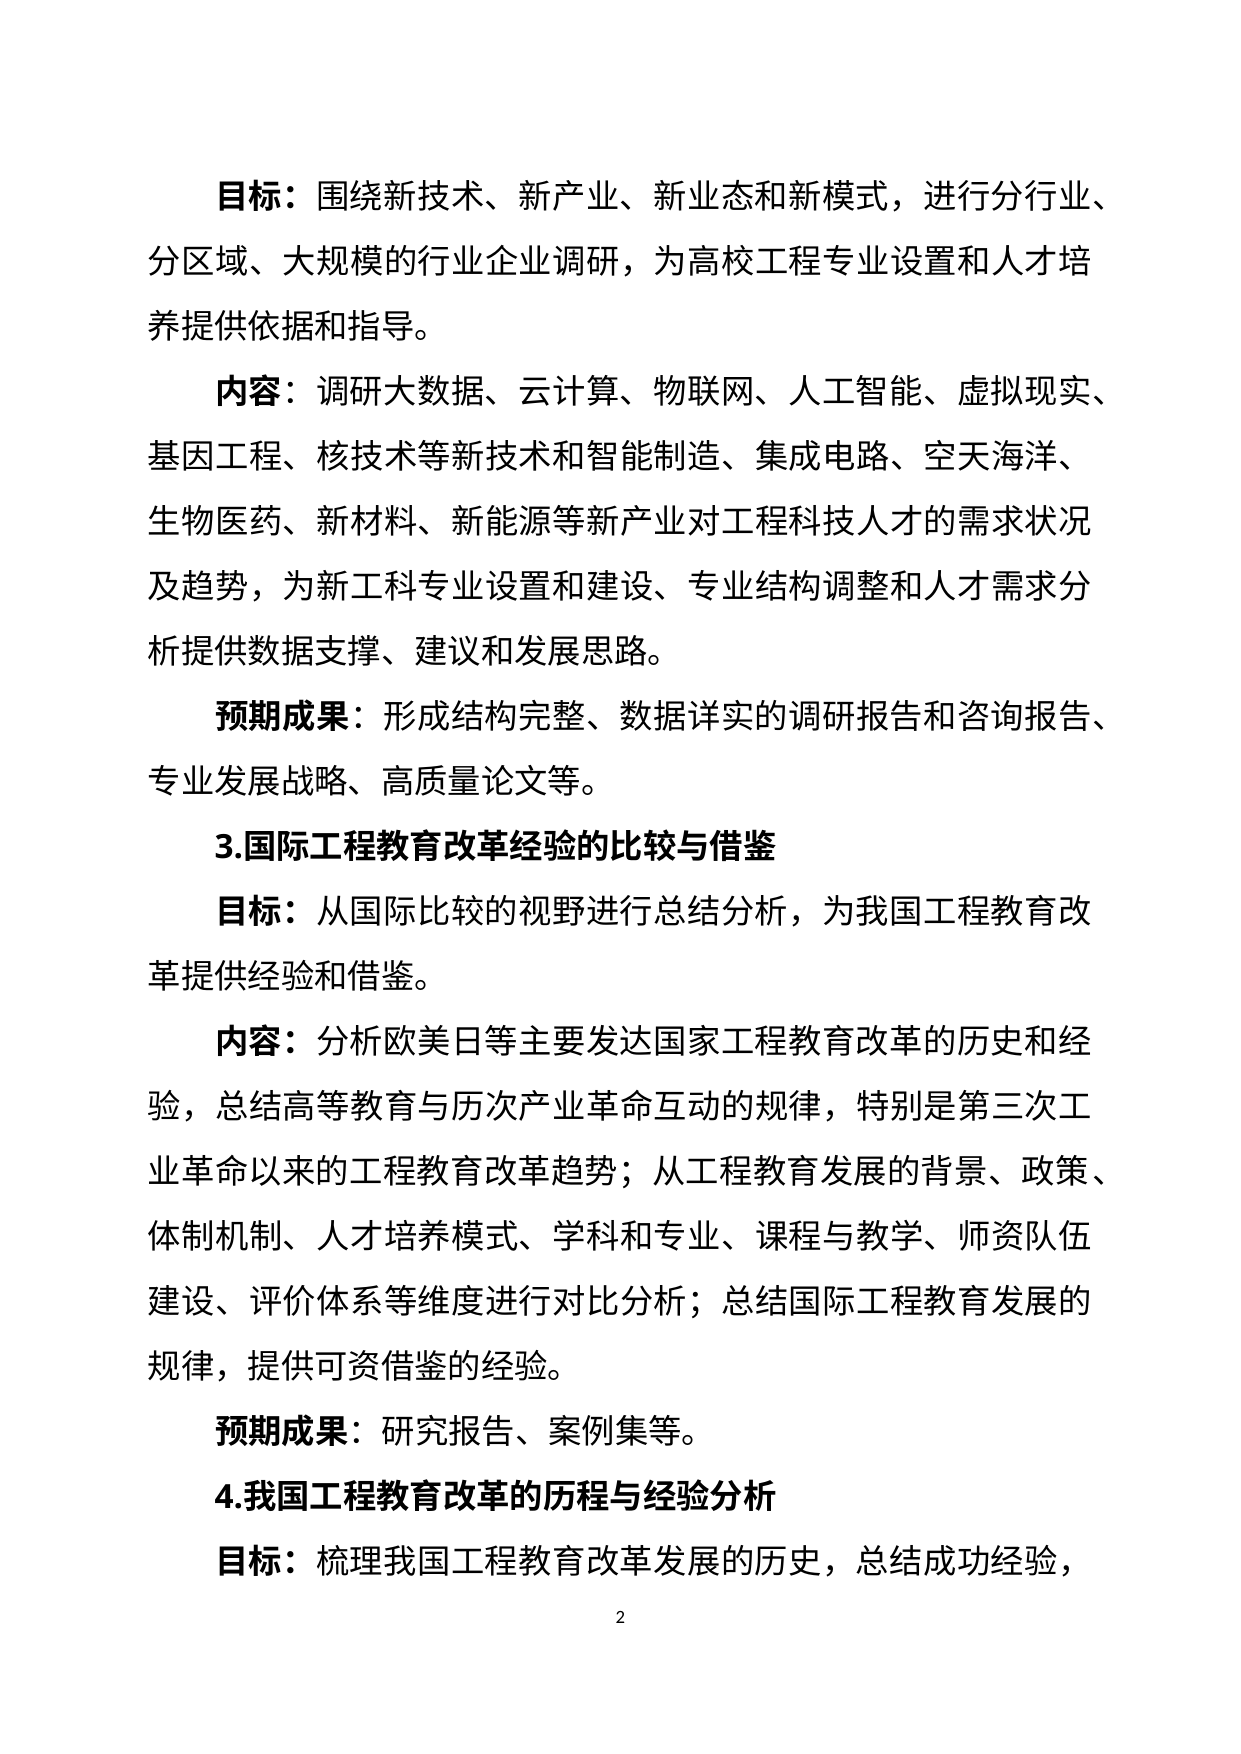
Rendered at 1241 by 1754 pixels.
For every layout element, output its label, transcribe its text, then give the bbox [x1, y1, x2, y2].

text 预期成果：研究报告、案例集等。 [148, 1396, 1092, 1461]
text 目标：围绕新技术、新产业、新业态和新模式，进行分行业、分区域、大规模的行业企业调研，为高校工程专业设置和人才培养提供依据和指导。 [148, 161, 1092, 356]
text 3.国际工程教育改革经验的比较与借鉴 [148, 811, 1092, 876]
text 内容：调研大数据、云计算、物联网、人工智能、虚拟现实、基因工程、核技术等新技术和智能制造、集成电路、空天海洋、生物医药、新材料、新能源等新产业对工程科技人才的需求状况及趋势，为新工科专业设置和建设、专业结构调整和人才需求分析提供数据支撑、建议和发展思路。 [148, 356, 1092, 681]
text 目标：从国际比较的视野进行总结分析，为我国工程教育改革提供经验和借鉴。 [148, 876, 1092, 1006]
text 预期成果：形成结构完整、数据详实的调研报告和咨询报告、专业发展战略、高质量论文等。 [148, 681, 1092, 811]
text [148, 1526, 1092, 1591]
text 4.我国工程教育改革的历程与经验分析 [148, 1461, 1092, 1526]
text 内容：分析欧美日等主要发达国家工程教育改革的历史和经验，总结高等教育与历次产业革命互动的规律，特别是第三次工业革命以来的工程教育改革趋势；从工程教育发展的背景、政策、体制机制、人才培养模式、学科和专业、课程与教学、师资队伍建设、评价体系等维度进行对比分析；总结国际工程教育发展的规律，提供可资借鉴的经验。 [148, 1006, 1092, 1396]
